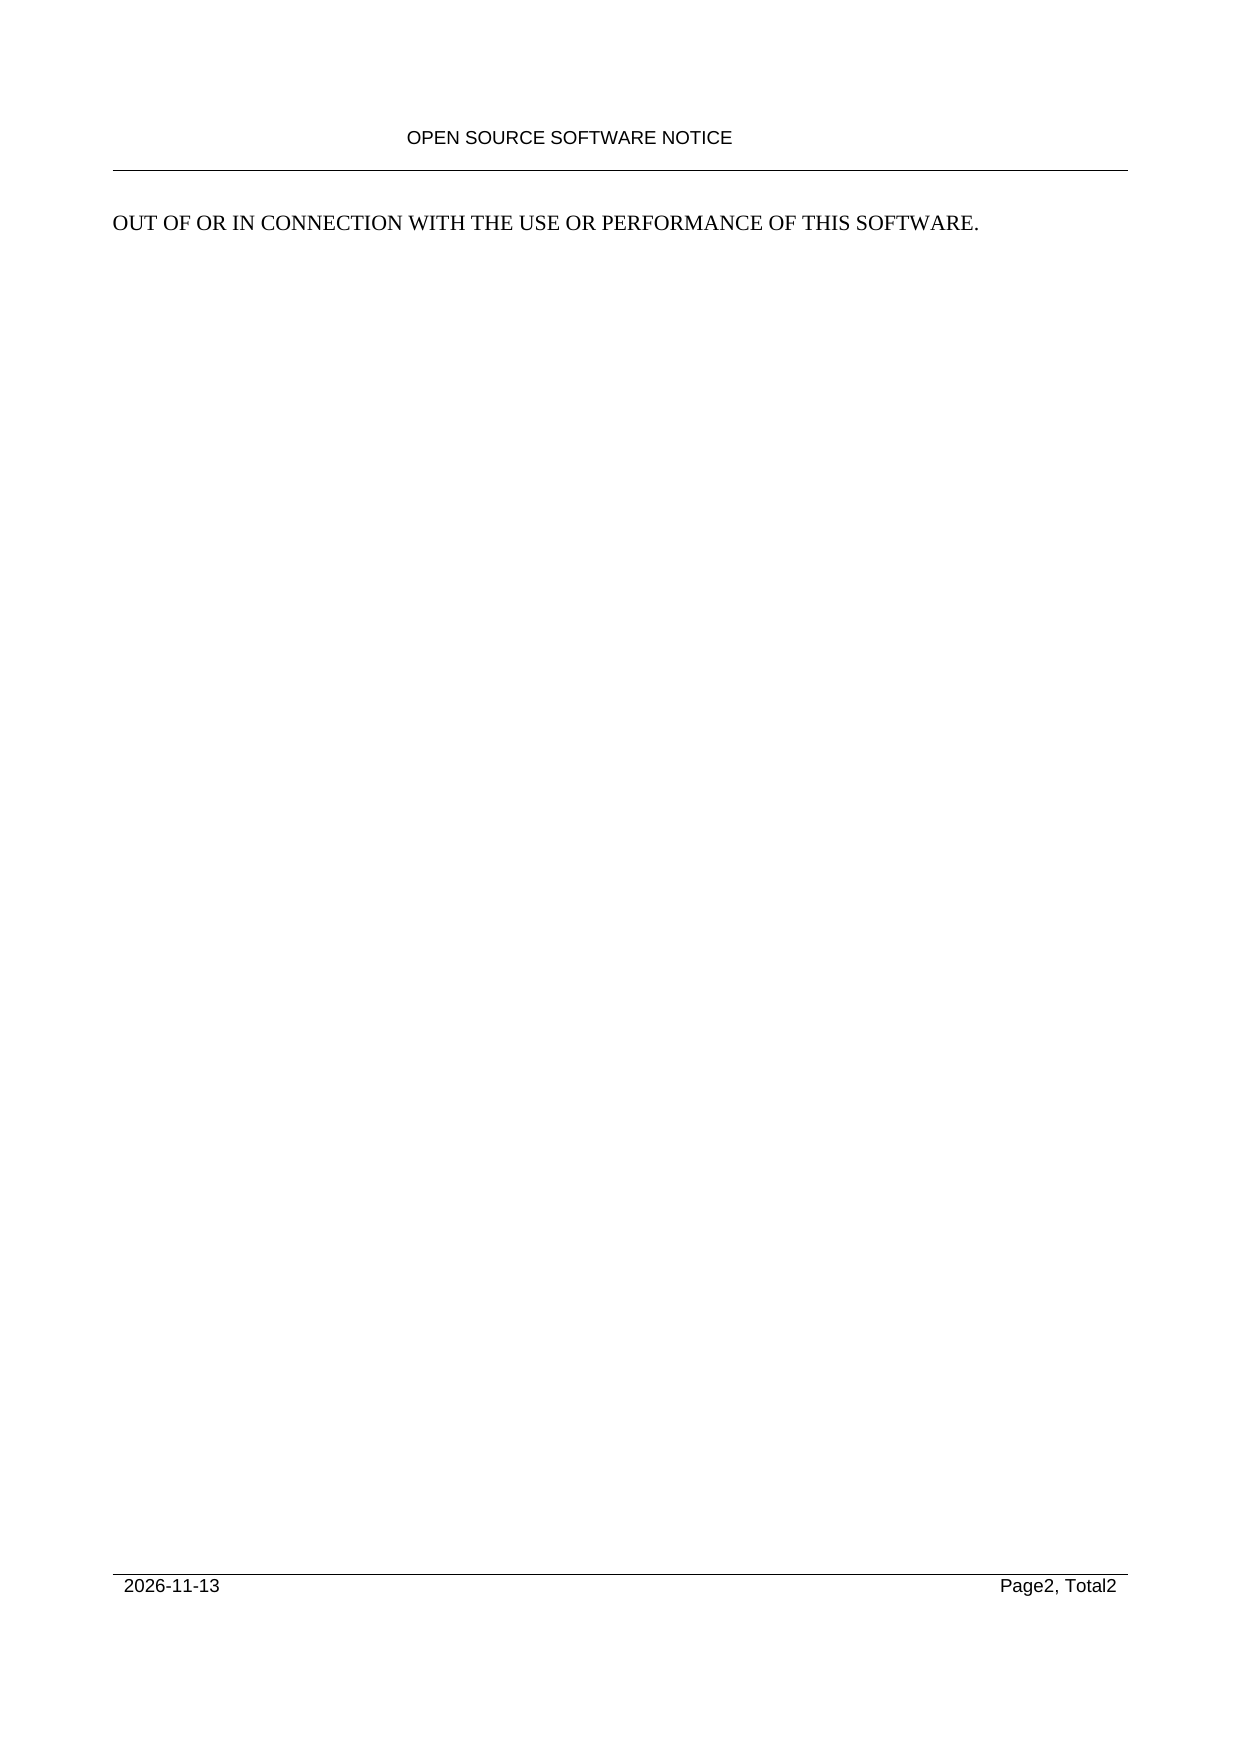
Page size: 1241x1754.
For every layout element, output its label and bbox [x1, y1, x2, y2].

text [112, 206, 1128, 239]
